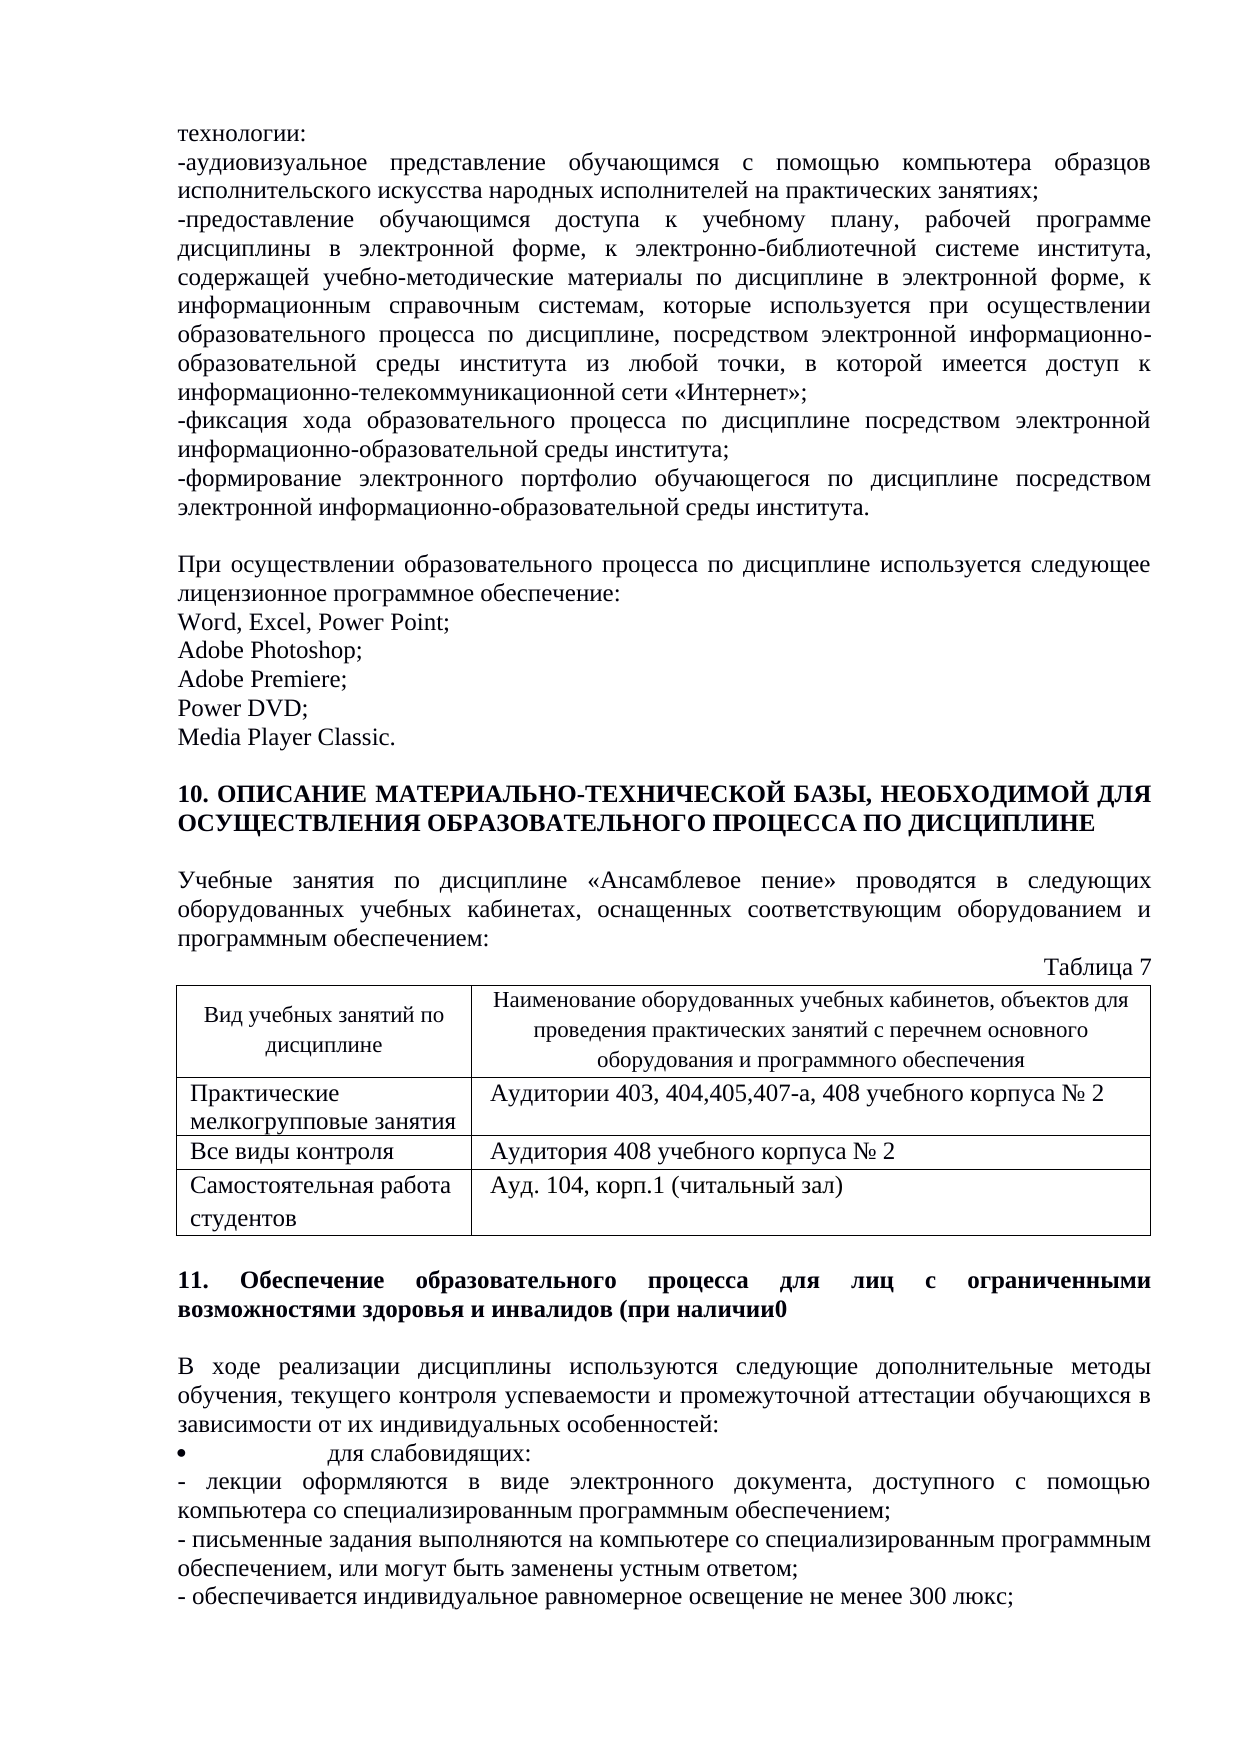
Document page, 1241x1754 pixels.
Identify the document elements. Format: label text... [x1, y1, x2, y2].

text - письменные задания выполняются на компьютере со специализированным программным обеспечением, или могут быть заменены устным ответом; [177, 1524, 1152, 1581]
table_header Наименование оборудованных учебных кабинетов, объектов для проведения практических занятий с перечнем основного оборудования и программного обеспечения [472, 986, 1150, 1077]
text - обеспечивается индивидуальное равномерное освещение не менее 300 люкс; [177, 1581, 1152, 1610]
table_cell Все виды контроля [177, 1136, 471, 1169]
text -фиксация хода образовательного процесса по дисциплине посредством электронной информационно-образовательной среды института; [177, 406, 1152, 463]
text При осуществлении образовательного процесса по дисциплине используется следующее лицензионное программное обеспечение: [177, 549, 1152, 607]
text В ходе реализации дисциплины используются следующие дополнительные методы обучения, текущего контроля успеваемости и промежуточной аттестации обучающихся в зависимости от их индивидуальных особенностей: [177, 1351, 1152, 1438]
table_cell Аудитории 403, 404,405,407-а, 408 учебного корпуса № 2 [472, 1078, 1150, 1135]
text - лекции оформляются в виде электронного документа, доступного с помощью компьютера со специализированным программным обеспечением; [177, 1466, 1152, 1524]
text -предоставление обучающимся доступа к учебному плану, рабочей программе дисциплины в электронной форме, к электронно-библиотечной системе института, содержащей учебно-методические материалы по дисциплине в электронной форме, к информационным справочным системам, которые используется при осуществлении образовательного процесса по дисциплине, посредством электронной информационно-образовательной среды института из любой точки, в которой имеется доступ к информационно-телекоммуникационной сети «Интернет»; [177, 204, 1152, 406]
text 10. ОПИСАНИЕ МАТЕРИАЛЬНО-ТЕХНИЧЕСКОЙ БАЗЫ, НЕОБХОДИМОЙ ДЛЯ ОСУЩЕСТВЛЕНИЯ ОБРАЗОВАТЕЛЬНОГО ПРОЦЕССА ПО ДИСЦИПЛИНЕ [177, 779, 1152, 837]
table_header Вид учебных занятий по дисциплине [177, 986, 471, 1077]
text -формирование электронного портфолио обучающегося по дисциплине посредством электронной информационно-образовательной среды института. [177, 463, 1152, 521]
text Power DVD; [177, 693, 1152, 722]
text -аудиовизуальное представление обучающимся с помощью компьютера образцов исполнительского искусства народных исполнителей на практических занятиях; [177, 147, 1152, 204]
table_cell Аудитория 408 учебного корпуса № 2 [472, 1136, 1150, 1169]
text 11. Обеспечение образовательного процесса для лиц с ограниченными возможностями здоровья и инвалидов (при наличии0 [177, 1265, 1152, 1323]
text Учебные занятия по дисциплине «Ансамблевое пение» проводятся в следующих оборудованных учебных кабинетах, оснащенных соответствующим оборудованием и программным обеспечением: [177, 866, 1152, 952]
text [177, 118, 1152, 147]
table_cell Практические мелкогрупповые занятия [177, 1078, 471, 1135]
text Wогd, Ехсеl, Powег Роint; [177, 607, 1152, 636]
list для слабовидящих: [177, 1438, 1152, 1466]
text Adobe Premiere; [177, 664, 1152, 693]
table_cell Самостоятельная работа студентов [177, 1170, 471, 1235]
text Adobe Photoshop; [177, 636, 1152, 664]
table_cell Ауд. 104, корп.1 (читальный зал) [472, 1170, 1150, 1235]
text Таблица 7 [177, 952, 1152, 981]
text Media Player Classic. [177, 722, 1152, 751]
